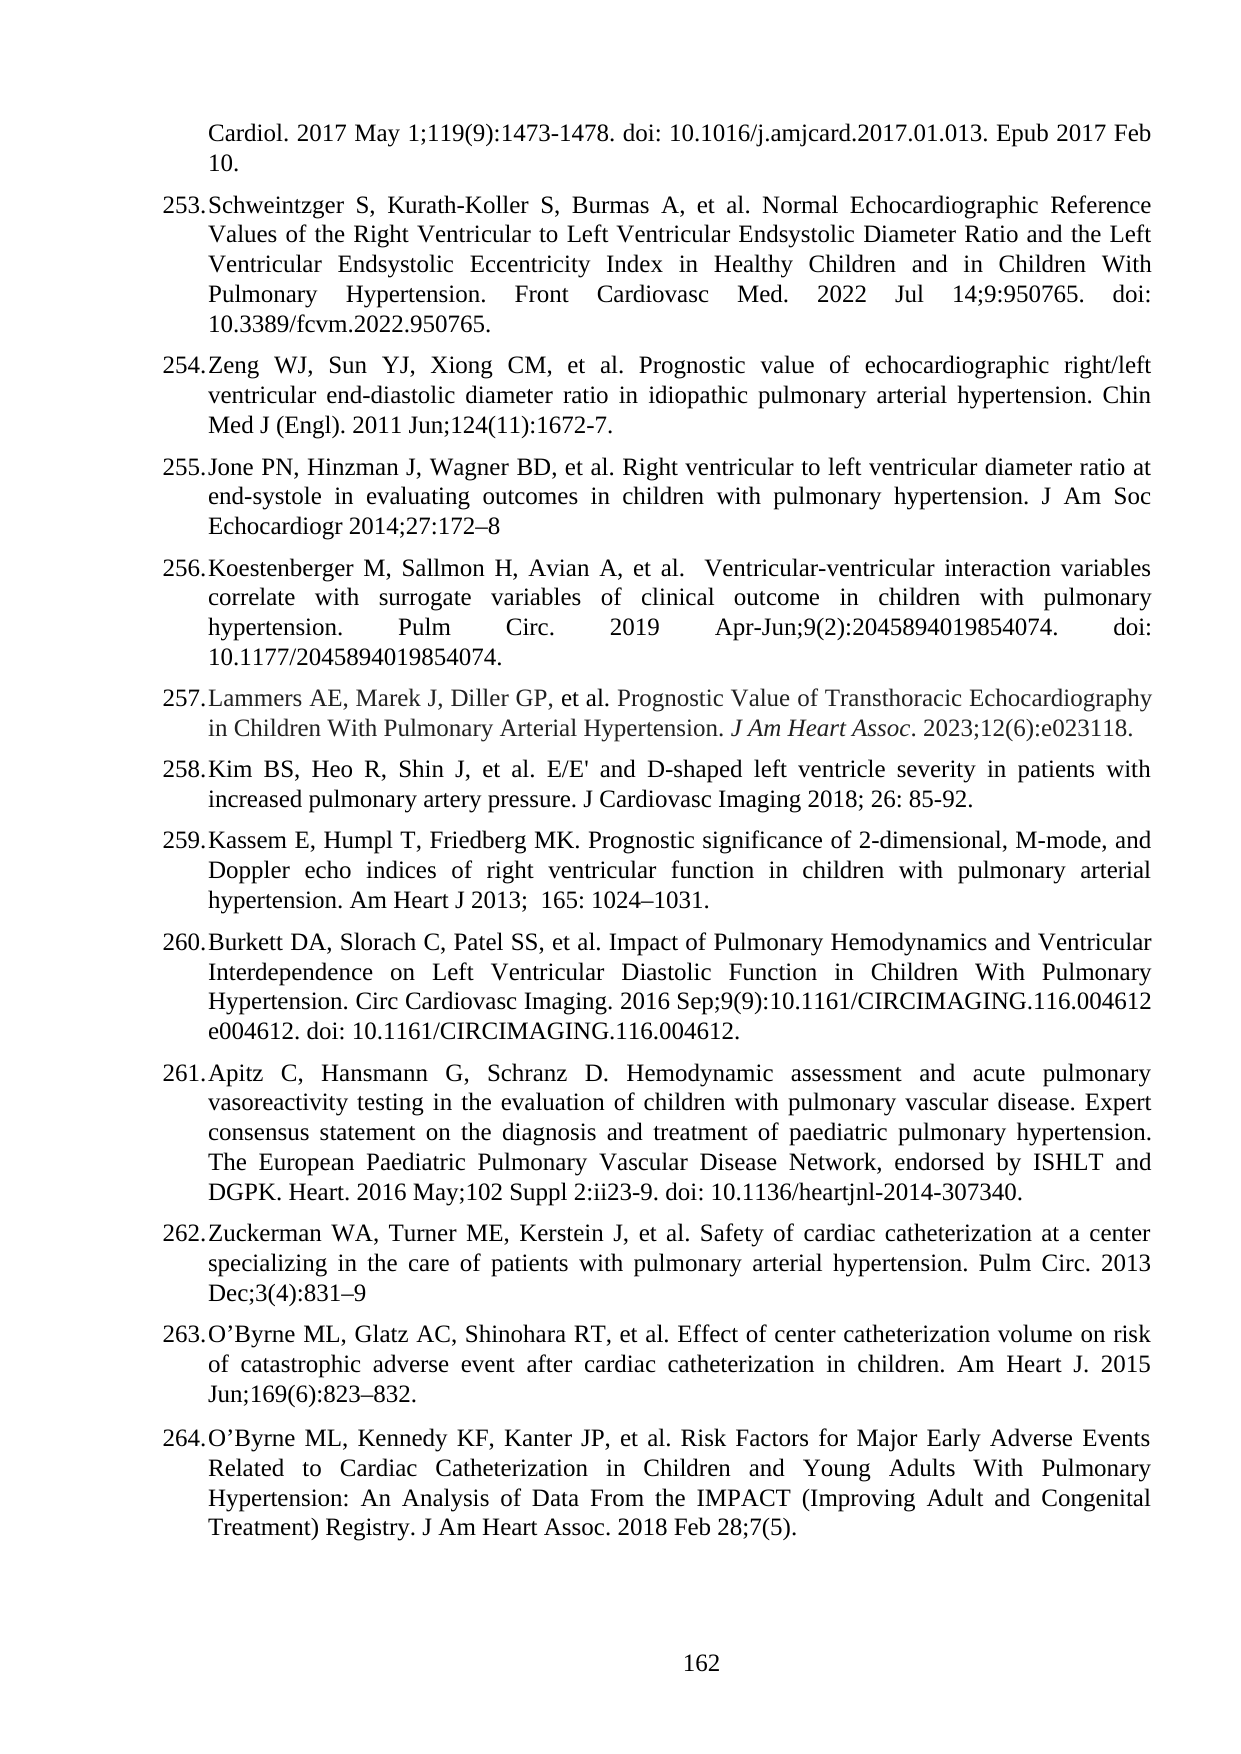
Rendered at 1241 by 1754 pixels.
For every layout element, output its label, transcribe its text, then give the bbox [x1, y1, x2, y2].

list Zuckerman WA, Turner ME, Kerstein J, et al. Safety of cardiac catheterization at a center specializing in the care of patients with pulmonary arterial hypertension. Pulm Circ. 2013 Dec;3(4):831–9 [162, 1218, 1152, 1307]
list O’Byrne ML, Glatz AC, Shinohara RT, et al. Effect of center catheterization volume on risk of catastrophic adverse event after cardiac catheterization in children. Am Heart J. 2015 Jun;169(6):823–832. [162, 1319, 1152, 1408]
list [162, 118, 1152, 177]
list Apitz C, Hansmann G, Schranz D. Hemodynamic assessment and acute pulmonary vasoreactivity testing in the evaluation of children with pulmonary vascular disease. Expert consensus statement on the diagnosis and treatment of paediatric pulmonary hypertension. The European Paediatric Pulmonary Vascular Disease Network, endorsed by ISHLT and DGPK. Heart. 2016 May;102 Suppl 2:ii23-9. doi: 10.1136/heartjnl-2014-307340. [162, 1058, 1152, 1206]
list Kassem E, Humpl T, Friedberg MK. Prognostic significance of 2-dimensional, M-mode, and Doppler echo indices of right ventricular function in children with pulmonary arterial hypertension. Am Heart J 2013; 165: 1024–1031. [162, 826, 1152, 914]
list Burkett DA, Slorach C, Patel SS, et al. Impact of Pulmonary Hemodynamics and Ventricular Interdependence on Left Ventricular Diastolic Function in Children With Pulmonary Hypertension. Circ Cardiovasc Imaging. 2016 Sep;9(9):10.1161/CIRCIMAGING.116.004612 e004612. doi: 10.1161/CIRCIMAGING.116.004612. [162, 927, 1152, 1045]
list Zeng WJ, Sun YJ, Xiong CM, et al. Prognostic value of echocardiographic right/left ventricular end-diastolic diameter ratio in idiopathic pulmonary arterial hypertension. Chin Med J (Engl). 2011 Jun;124(11):1672-7. [162, 351, 1152, 439]
list Lammers AE, Marek J, Diller GP, et al. Prognostic Value of Transthoracic Echocardiography in Children With Pulmonary Arterial Hypertension. J Am Heart Assoc. 2023;12(6):e023118. [162, 683, 1152, 742]
list Koestenberger M, Sallmon H, Avian A, et al. Ventricular-ventricular interaction variables correlate with surrogate variables of clinical outcome in children with pulmonary hypertension. Pulm Circ. 2019 Apr-Jun;9(2):2045894019854074. doi: 10.1177/2045894019854074. [162, 553, 1152, 671]
list O’Byrne ML, Kennedy KF, Kanter JP, et al. Risk Factors for Major Early Adverse Events Related to Cardiac Catheterization in Children and Young Adults With Pulmonary Hypertension: An Analysis of Data From the IMPACT (Improving Adult and Congenital Treatment) Registry. J Am Heart Assoc. 2018 Feb 28;7(5). [162, 1423, 1152, 1541]
list Schweintzger S, Kurath-Koller S, Burmas A, et al. Normal Echocardiographic Reference Values of the Right Ventricular to Left Ventricular Endsystolic Diameter Ratio and the Left Ventricular Endsystolic Eccentricity Index in Healthy Children and in Children With Pulmonary Hypertension. Front Cardiovasc Med. 2022 Jul 14;9:950765. doi: 10.3389/fcvm.2022.950765. [162, 190, 1152, 338]
list Kim BS, Heo R, Shin J, et al. E/E' and D-shaped left ventricle severity in patients with increased pulmonary artery pressure. J Cardiovasc Imaging 2018; 26: 85-92. [162, 754, 1152, 813]
list Jone PN, Hinzman J, Wagner BD, et al. Right ventricular to left ventricular diameter ratio at end-systole in evaluating outcomes in children with pulmonary hypertension. J Am Soc Echocardiogr 2014;27:172–8 [162, 452, 1152, 540]
